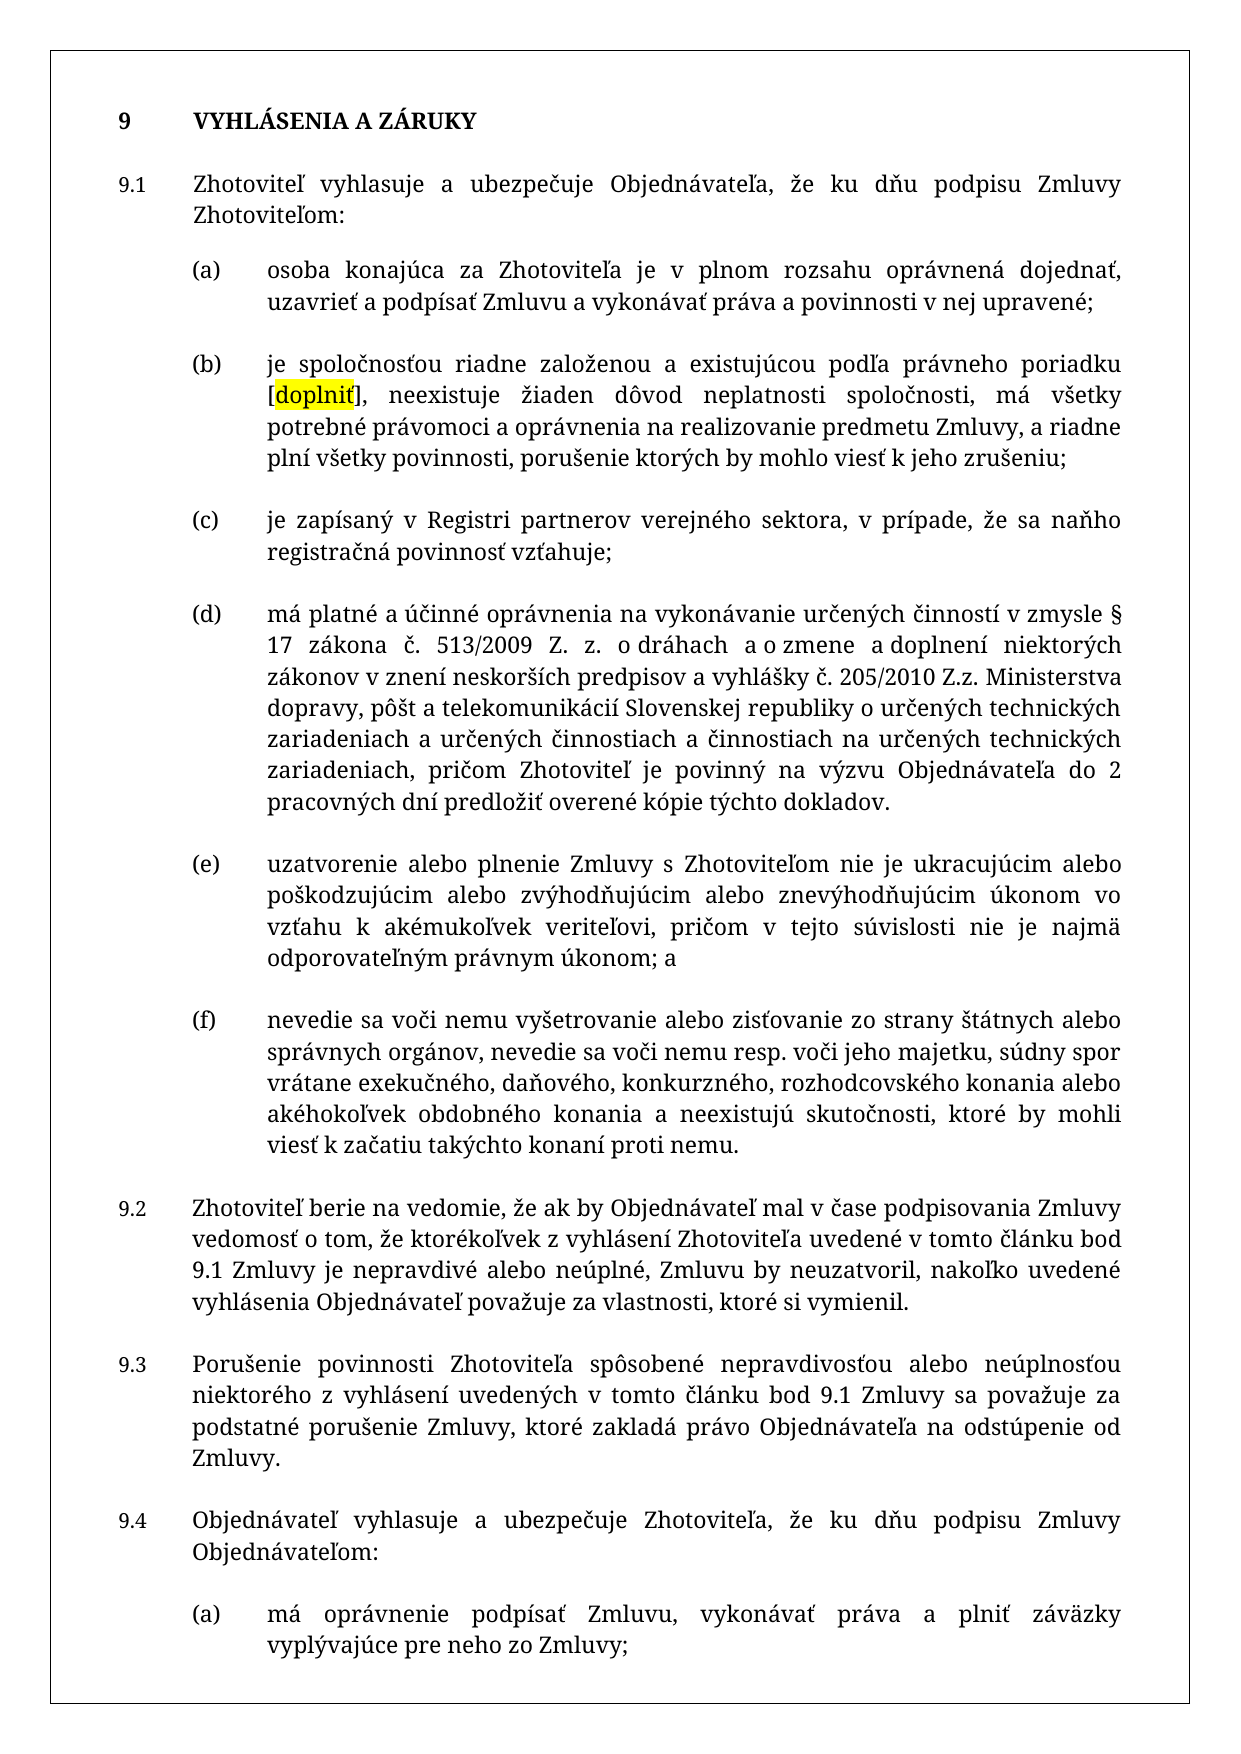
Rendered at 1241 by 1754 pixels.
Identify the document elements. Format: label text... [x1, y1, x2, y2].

list je zapísaný v Registri partnerov verejného sektora, v prípade, že sa naňho registračná povinnosť vzťahuje; [192, 504, 1122, 567]
list nevedie sa voči nemu vyšetrovanie alebo zisťovanie zo strany štátnych alebo správnych orgánov, nevedie sa voči nemu resp. voči jeho majetku, súdny spor vrátane exekučného, daňového, konkurzného, rozhodcovského konania alebo akéhokoľvek obdobného konania a neexistujú skutočnosti, ktoré by mohli viesť k začatiu takýchto konaní proti nemu. [192, 1004, 1122, 1160]
list Zhotoviteľ berie na vedomie, že ak by Objednávateľ mal v čase podpisovania Zmluvy vedomosť o tom, že ktorékoľvek z vyhlásení Zhotoviteľa uvedené v tomto článku bod 9.1 Zmluvy je nepravdivé alebo neúplné, Zmluvu by neuzatvoril, nakoľko uvedené vyhlásenia Objednávateľ považuje za vlastnosti, ktoré si vymienil. [118, 1192, 1122, 1317]
list Porušenie povinnosti Zhotoviteľa spôsobené nepravdivosťou alebo neúplnosťou niektorého z vyhlásení uvedených v tomto článku bod 9.1 Zmluvy sa považuje za podstatné porušenie Zmluvy, ktoré zakladá právo Objednávateľa na odstúpenie od Zmluvy. [118, 1348, 1122, 1473]
list má platné a účinné oprávnenia na vykonávanie určených činností v zmysle § 17 zákona č. 513/2009 Z. z. o dráhach a o zmene a doplnení niektorých zákonov v znení neskorších predpisov a vyhlášky č. 205/2010 Z.z. Ministerstva dopravy, pôšt a telekomunikácií Slovenskej republiky o určených technických zariadeniach a určených činnostiach a činnostiach na určených technických zariadeniach, pričom Zhotoviteľ je povinný na výzvu Objednávateľa do 2 pracovných dní predložiť overené kópie týchto dokladov. [192, 598, 1122, 817]
list Objednávateľ vyhlasuje a ubezpečuje Zhotoviteľa, že ku dňu podpisu Zmluvy Objednávateľom: [118, 1504, 1122, 1567]
list osoba konajúca za Zhotoviteľa je v plnom rozsahu oprávnená dojednať, uzavrieť a podpísať Zmluvu a vykonávať práva a povinnosti v nej upravené; [192, 254, 1122, 317]
list uzatvorenie alebo plnenie Zmluvy s Zhotoviteľom nie je ukracujúcim alebo poškodzujúcim alebo zvýhodňujúcim alebo znevýhodňujúcim úkonom vo vzťahu k akémukoľvek veriteľovi, pričom v tejto súvislosti nie je najmä odporovateľným právnym úkonom; a [192, 848, 1122, 973]
list je spoločnosťou riadne založenou a existujúcou podľa právneho poriadku [doplniť], neexistuje žiaden dôvod neplatnosti spoločnosti, má všetky potrebné právomoci a oprávnenia na realizovanie predmetu Zmluvy, a riadne plní všetky povinnosti, porušenie ktorých by mohlo viesť k jeho zrušeniu; [192, 348, 1122, 473]
list VYHLÁSENIA A ZÁRUKY [118, 105, 1122, 136]
list má oprávnenie podpísať Zmluvu, vykonávať práva a plniť záväzky vyplývajúce pre neho zo Zmluvy; [192, 1598, 1122, 1660]
list Zhotoviteľ vyhlasuje a ubezpečuje Objednávateľa, že ku dňu podpisu Zmluvy Zhotoviteľom: [118, 168, 1122, 230]
